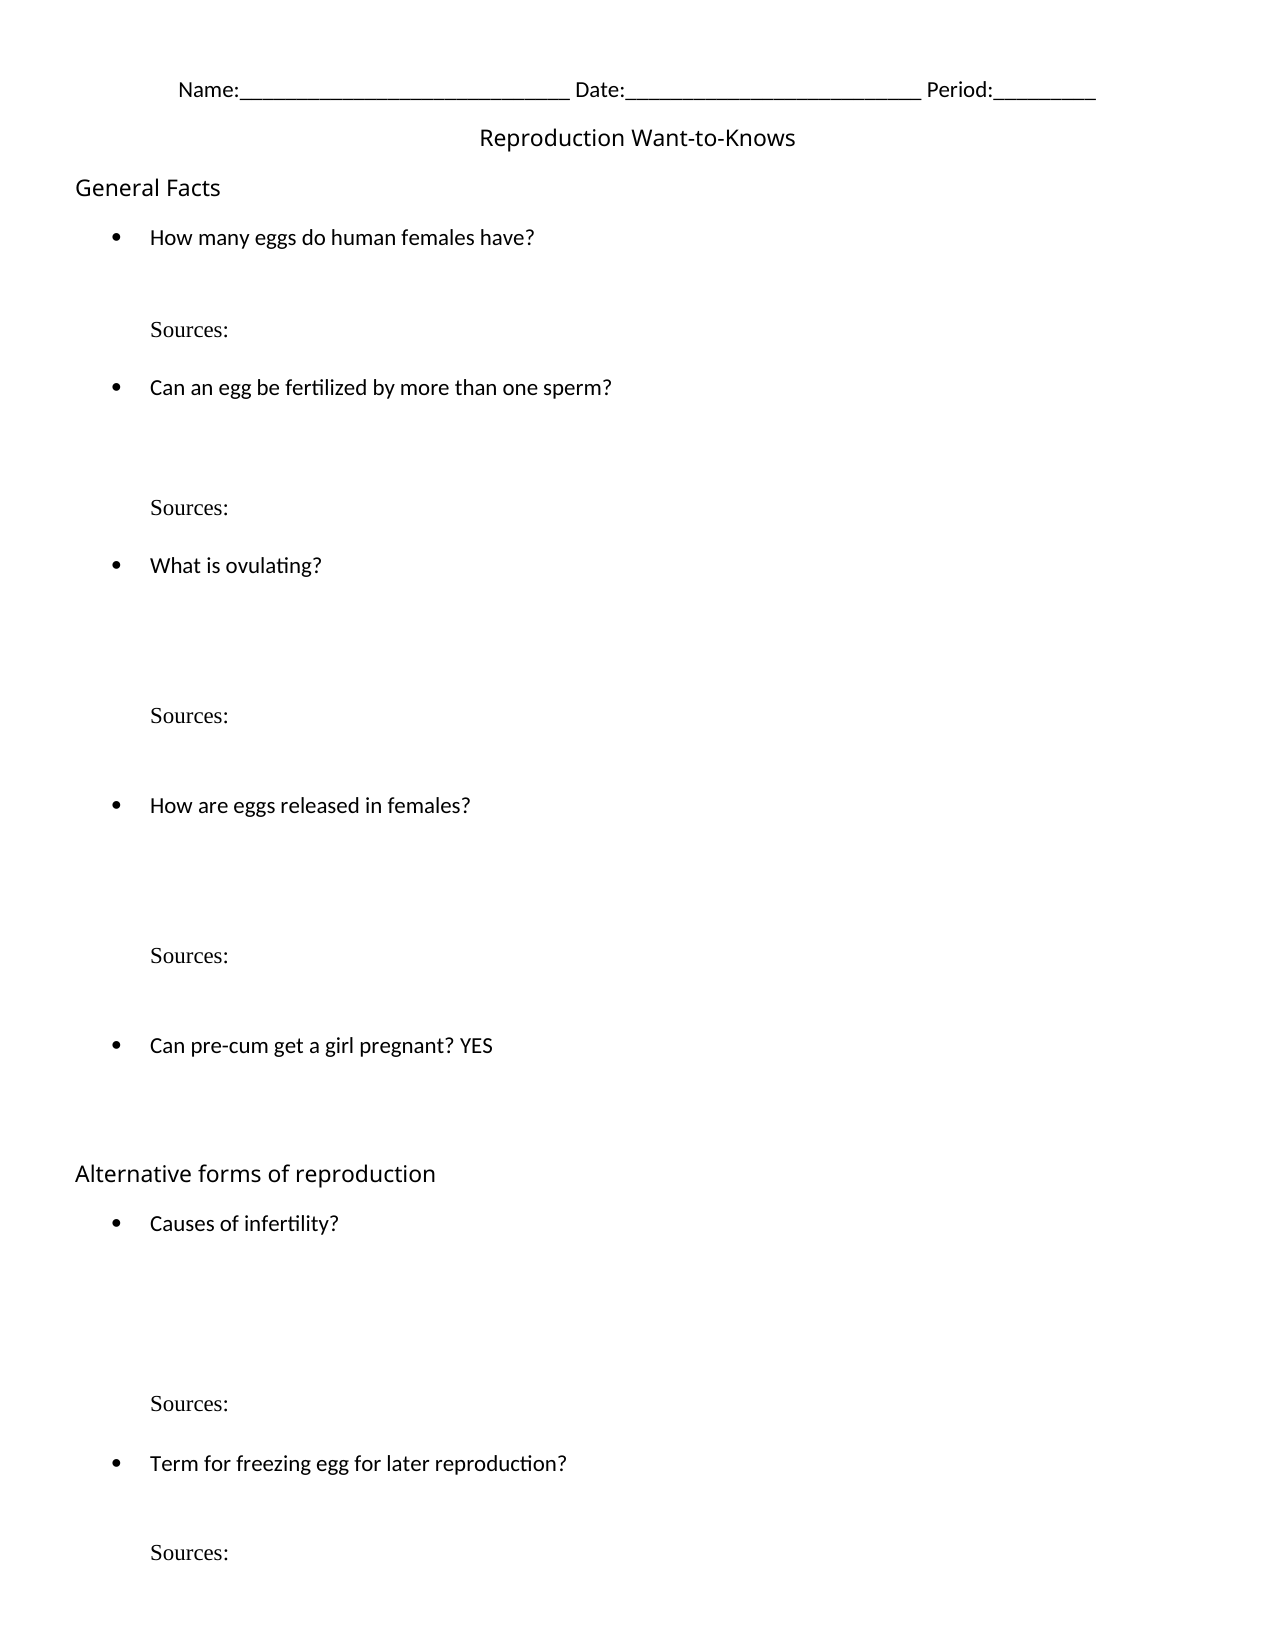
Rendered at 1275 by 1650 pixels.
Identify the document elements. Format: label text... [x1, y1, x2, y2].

list Sources: [150, 1539, 1200, 1566]
list Causes of infertility? [112, 1209, 1200, 1237]
list Sources: [150, 702, 1200, 728]
list Sources: [150, 1390, 1200, 1416]
list Term for freezing egg for later reproduction? [112, 1449, 1200, 1477]
list Can pre-cum get a girl pregnant? YES [112, 1031, 1200, 1059]
text Reproduction Want-to-Knows [75, 122, 1200, 153]
text Name:_____________________________ Date:__________________________ Period:_________ [75, 75, 1200, 103]
list Can an egg be fertilized by more than one sperm? [112, 373, 1200, 401]
text General Facts [75, 172, 1200, 203]
list What is ovulating? [112, 551, 1200, 579]
list Sources: [150, 316, 1200, 343]
list How many eggs do human females have? [112, 223, 1200, 251]
list How are eggs released in females? [112, 791, 1200, 819]
text Alternative forms of reproduction [75, 1158, 1200, 1189]
list Sources: [150, 494, 1200, 521]
list Sources: [150, 942, 1200, 968]
